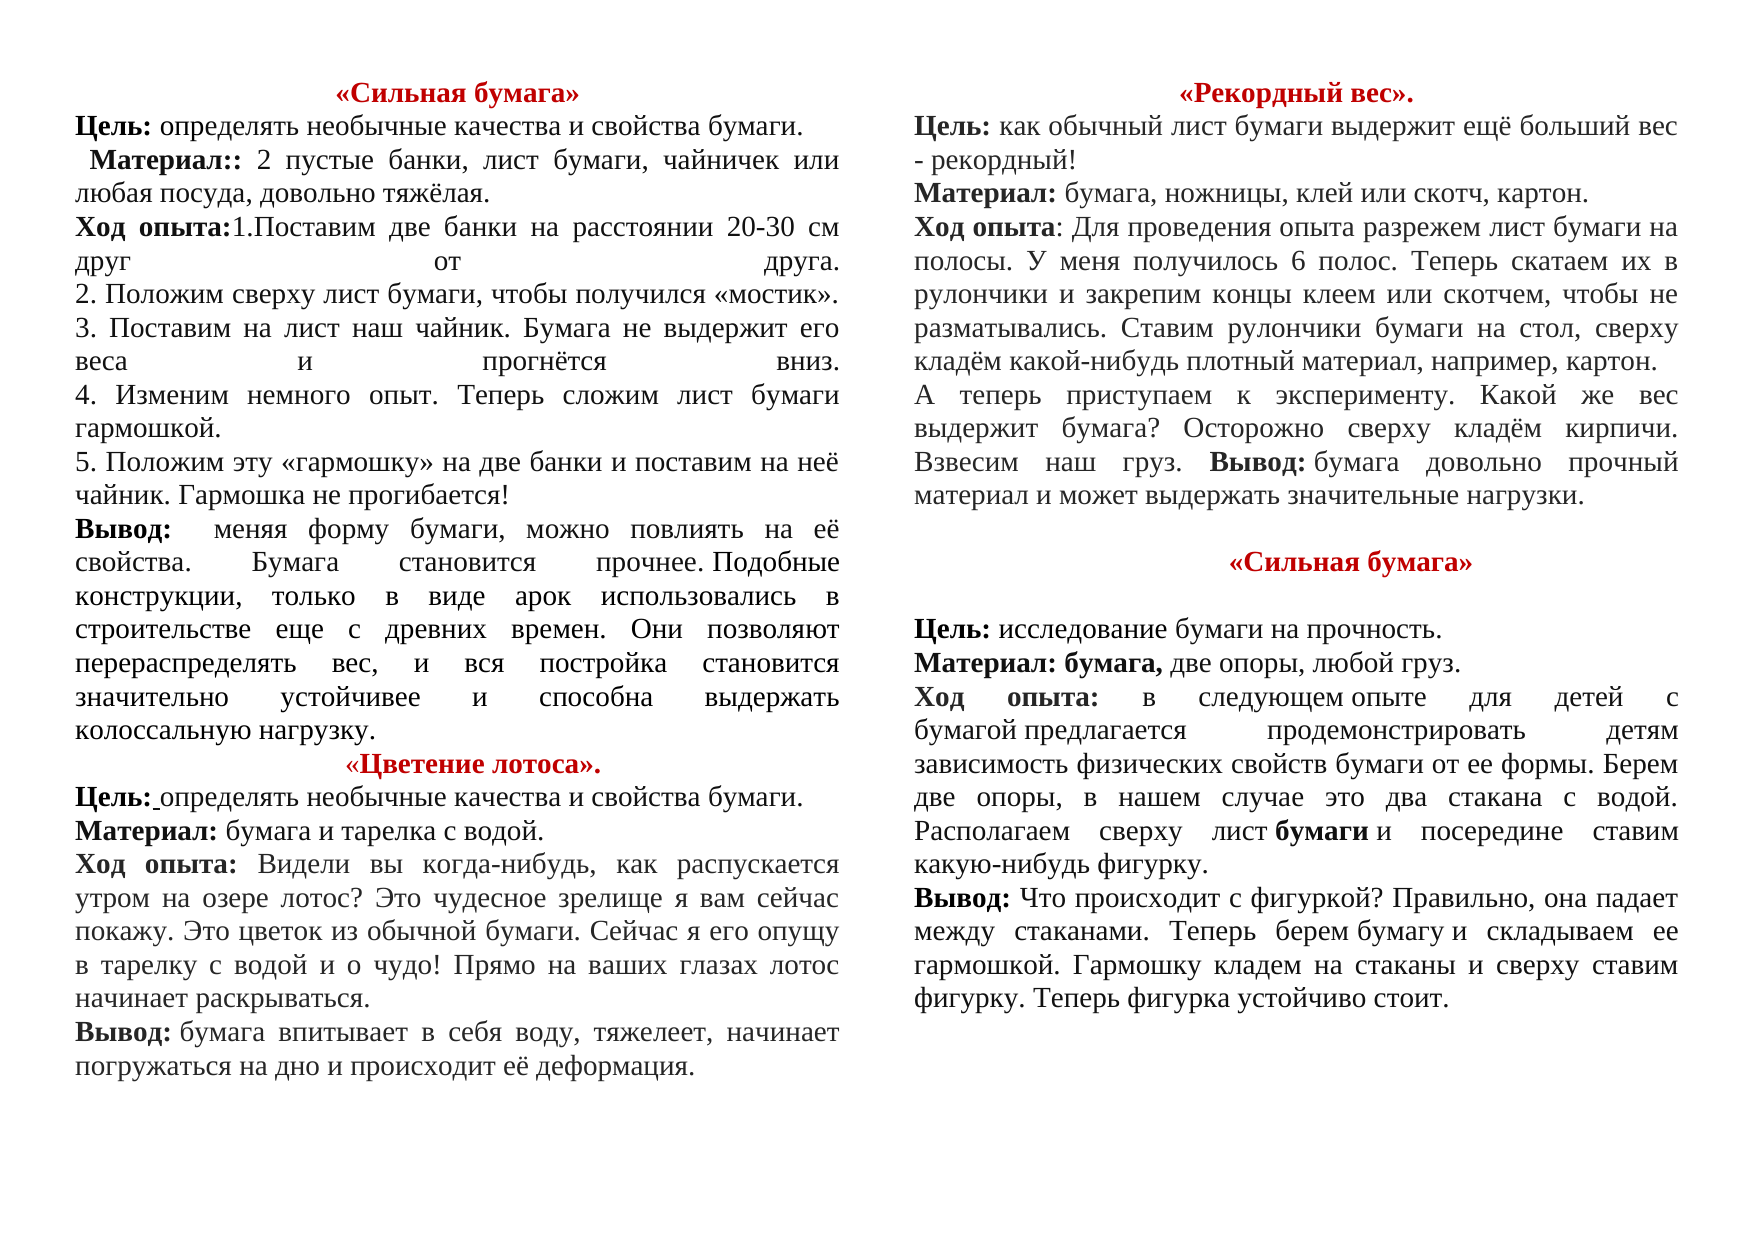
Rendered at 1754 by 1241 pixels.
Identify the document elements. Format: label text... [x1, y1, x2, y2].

text Вывод: Что происходит с фигуркой? Правильно, она падает между стаканами. Теперь берем бумагу и складываем ее гармошкой. Гармошку кладем на стаканы и сверху ставим фигурку. Теперь фигурка устойчиво стоит. [914, 880, 1679, 1014]
text «Сильная бумага» [75, 75, 840, 108]
text Материал: бумага, две опоры, любой груз. [914, 645, 1679, 679]
text А теперь приступаем к эксперименту. Какой же вес выдержит бумага? Осторожно сверху кладём кирпичи. Взвесим наш груз. Вывод: бумага довольно прочный материал и может выдержать значительные нагрузки. [914, 377, 1679, 511]
text Материал: бумага, ножницы, клей или скотч, картон. [914, 176, 1679, 209]
text Вывод: бумага впитывает в себя воду, тяжелеет, начинает погружаться на дно и происходит её деформация. [75, 1014, 840, 1081]
text Материал:: 2 пустые банки, лист бумаги, чайничек или любая посуда, довольно тяжёлая. [75, 142, 840, 209]
text Ход опыта:1.Поставим две банки на расстоянии 20-30 см друг от друга. 2. Положим сверху лист бумаги, чтобы получился «мостик». 3. Поставим на лист наш чайник. Бумага не выдержит его веса и прогнётся вниз. 4. Изменим немного опыт. Теперь сложим лист бумаги гармошкой. 5. Положим эту «гармошку» на две банки и поставим на неё чайник. Гармошка не прогибается! [75, 209, 840, 511]
text Материал: бумага и тарелка с водой. [75, 813, 840, 846]
text Ход опыта: Для проведения опыта разрежем лист бумаги на полосы. У меня получилось 6 полос. Теперь скатаем их в рулончики и закрепим концы клеем или скотчем, чтобы не разматывались. Ставим рулончики бумаги на стол, сверху кладём какой-нибудь плотный материал, например, картон. [914, 209, 1679, 377]
text Вывод: меняя форму бумаги, можно повлиять на её свойства. Бумага становится прочнее. Подобные конструкции, только в виде арок использовались в строительстве еще с древних времен. Они позволяют перераспределять вес, и вся постройка становится значительно устойчивее и способна выдержать колоссальную нагрузку. [75, 645, 840, 746]
text Ход опыта: в следующем опыте для детей с бумагой предлагается продемонстрировать детям зависимость физических свойств бумаги от ее формы. Берем две опоры, в нашем случае это два стакана с водой. Располагаем сверху лист бумаги и посередине ставим какую-нибудь фигурку. [914, 679, 1679, 880]
text «Цветение лотоса». [75, 746, 840, 779]
text Цель: как обычный лист бумаги выдержит ещё больший вес - рекордный! [914, 108, 1679, 176]
text Ход опыта: Видели вы когда-нибудь, как распускается утром на озере лотос? Это чудесное зрелище я вам сейчас покажу. Это цветок из обычной бумаги. Сейчас я его опущу в тарелку с водой и о чудо! Прямо на ваших глазах лотос начинает раскрываться. [75, 846, 840, 1014]
text Цель: исследование бумаги на прочность. [914, 612, 1679, 645]
text «Рекордный вес». [914, 75, 1679, 108]
text Цель: определять необычные качества и свойства бумаги. [75, 108, 840, 142]
text Цель: определять необычные качества и свойства бумаги. [75, 779, 840, 813]
text «Сильная бумага» [914, 544, 1679, 578]
